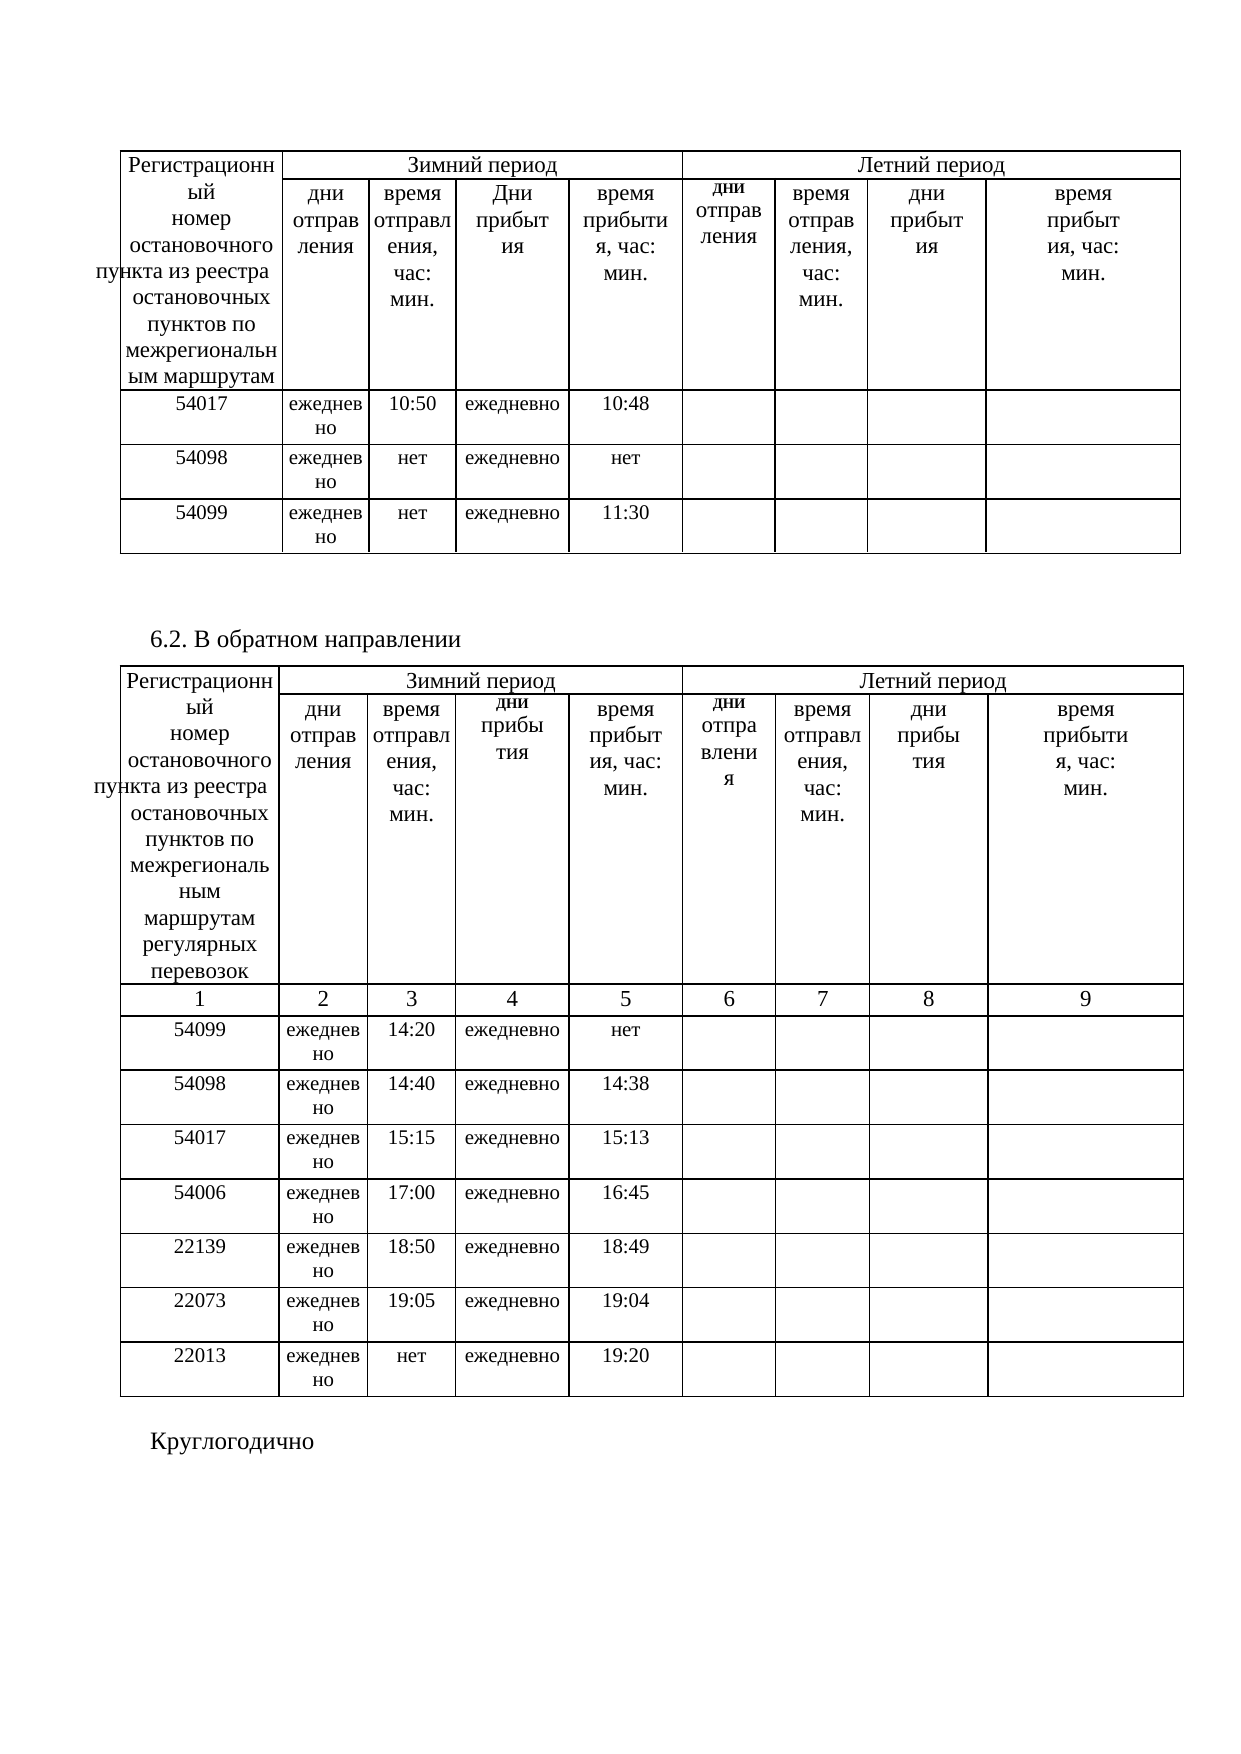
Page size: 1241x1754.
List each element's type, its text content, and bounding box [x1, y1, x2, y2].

table_cell [870, 1234, 987, 1287]
table_cell 1 [121, 985, 278, 1015]
table_cell [870, 1288, 987, 1341]
table_cell время отправл ения, час: мин. [368, 695, 455, 983]
table_cell Дни прибыт ия [457, 180, 568, 389]
table_cell 8 [870, 985, 987, 1015]
table_cell [683, 1180, 775, 1232]
table_cell время прибыти я, час: мин. [570, 180, 682, 389]
table_cell [989, 1234, 1183, 1287]
table_cell [989, 1071, 1183, 1124]
table_cell [868, 445, 985, 498]
table_cell нет [570, 1017, 682, 1069]
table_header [121, 152, 282, 389]
table_cell ежедневно [283, 391, 368, 444]
table_cell ежедневно [283, 500, 368, 552]
table_cell 14:38 [570, 1071, 682, 1124]
table_cell ежедневно [456, 1125, 568, 1178]
table_header Регистрационный номер остановочного пункта из реестра остановочных пунктов по межрегиональным маршрутам регулярных перевозок [121, 667, 278, 983]
table_cell нет [370, 445, 455, 498]
table_cell 18:50 [368, 1234, 455, 1287]
table_cell 19:04 [570, 1288, 682, 1341]
table_cell 4 [456, 985, 568, 1015]
table_cell 5 [570, 985, 682, 1015]
table_cell 19:20 [570, 1343, 682, 1396]
table_cell ежедневно [456, 1343, 568, 1396]
table_cell нет [368, 1343, 455, 1396]
table_cell [870, 1017, 987, 1069]
table_cell [683, 1288, 775, 1341]
table_cell [776, 1288, 869, 1341]
table_cell 10:48 [570, 391, 682, 444]
table_cell [776, 1343, 869, 1396]
table_header Зимний период [280, 667, 682, 693]
table_cell 14:40 [368, 1071, 455, 1124]
table_cell ежедневно [457, 445, 568, 498]
table_cell 54017 [121, 391, 282, 444]
table_cell 54006 [121, 1180, 278, 1232]
table_cell ежедневно [280, 1017, 367, 1069]
table_cell [989, 1288, 1183, 1341]
table_cell [989, 1343, 1183, 1396]
table_cell [683, 445, 774, 498]
table_cell 22139 [121, 1234, 278, 1287]
table_cell ежедневно [280, 1180, 367, 1232]
table_cell 54098 [121, 445, 282, 498]
table_cell ежедневно [280, 1125, 367, 1178]
table_cell [683, 500, 774, 552]
table_cell 54098 [121, 1071, 278, 1124]
table_cell [870, 1071, 987, 1124]
table_cell [683, 1071, 775, 1124]
table_cell 22013 [121, 1343, 278, 1396]
table_cell ежедневно [280, 1288, 367, 1341]
table_cell [776, 1017, 869, 1069]
table_cell 54099 [121, 500, 282, 552]
table_cell [776, 1234, 869, 1287]
table_cell [870, 1343, 987, 1396]
table_cell дни отправ ления [283, 180, 368, 389]
table_cell ежедневно [456, 1017, 568, 1069]
table_cell [683, 1234, 775, 1287]
table_cell 6 [683, 985, 775, 1015]
table_cell ежедневно [456, 1288, 568, 1341]
table_cell ежедневно [456, 1180, 568, 1232]
table_cell 7 [776, 985, 869, 1015]
table_cell 14:20 [368, 1017, 455, 1069]
table_cell дни прибыт ия [868, 180, 985, 389]
table_cell [683, 1125, 775, 1178]
table_cell [683, 391, 774, 444]
table_cell 22073 [121, 1288, 278, 1341]
table_cell 54017 [121, 1125, 278, 1178]
table_cell время отправ ления, час: мин. [776, 180, 867, 389]
table_cell [870, 1180, 987, 1232]
table_cell ежедневно [456, 1234, 568, 1287]
text Круглогодично [150, 1426, 1090, 1454]
table_cell ежедневно [457, 391, 568, 444]
table_cell [987, 391, 1180, 444]
table_cell 15:13 [570, 1125, 682, 1178]
table_cell дни отправ ления [280, 695, 367, 983]
table_cell 54099 [121, 1017, 278, 1069]
table_cell [776, 445, 867, 498]
table_cell время отправл ения, час: мин. [370, 180, 455, 389]
table_cell ДНИ отпра влени я [683, 695, 775, 983]
table_cell 19:05 [368, 1288, 455, 1341]
table_cell время прибыт ия, час: мин. [570, 695, 682, 983]
table_header Летний период [683, 667, 1183, 693]
table_cell [868, 391, 985, 444]
table_cell дни прибы тия [870, 695, 987, 983]
table_cell [987, 500, 1180, 552]
table_cell ежедневно [280, 1234, 367, 1287]
table_cell 16:45 [570, 1180, 682, 1232]
table_cell 10:50 [370, 391, 455, 444]
table_cell [776, 500, 867, 552]
table_cell ежедневно [456, 1071, 568, 1124]
table_cell [987, 445, 1180, 498]
table_cell 3 [368, 985, 455, 1015]
table_cell [683, 1343, 775, 1396]
table_cell [870, 1125, 987, 1178]
table_cell 11:30 [570, 500, 682, 552]
table_cell ДНИ прибы тия [456, 695, 568, 983]
table_header Летний период [683, 152, 1180, 178]
text 6.2. В обратном направлении [150, 624, 1090, 653]
table_cell нет [570, 445, 682, 498]
table_cell [868, 500, 985, 552]
table_cell время отправл ения, час: мин. [776, 695, 869, 983]
table_cell ежедневно [280, 1071, 367, 1124]
table_cell [989, 1125, 1183, 1178]
table_header Зимний период [283, 152, 682, 178]
table_cell [776, 1180, 869, 1232]
table_cell [776, 1071, 869, 1124]
table_cell 18:49 [570, 1234, 682, 1287]
table_cell ежедневно [280, 1343, 367, 1396]
table_cell время прибыти я, час: мин. [989, 695, 1183, 983]
table_cell ДНИ отправ ления [683, 180, 774, 389]
table_cell время прибыт ия, час: мин. [987, 180, 1180, 389]
table_cell 9 [989, 985, 1183, 1015]
table_cell ежедневно [457, 500, 568, 552]
table_cell нет [370, 500, 455, 552]
table_cell 17:00 [368, 1180, 455, 1232]
table_cell [989, 1017, 1183, 1069]
table_cell [989, 1180, 1183, 1232]
table_cell 15:15 [368, 1125, 455, 1178]
table_cell 2 [280, 985, 367, 1015]
table_cell [683, 1017, 775, 1069]
table_cell ежедневно [283, 445, 368, 498]
table_cell [776, 391, 867, 444]
table_cell [776, 1125, 869, 1178]
